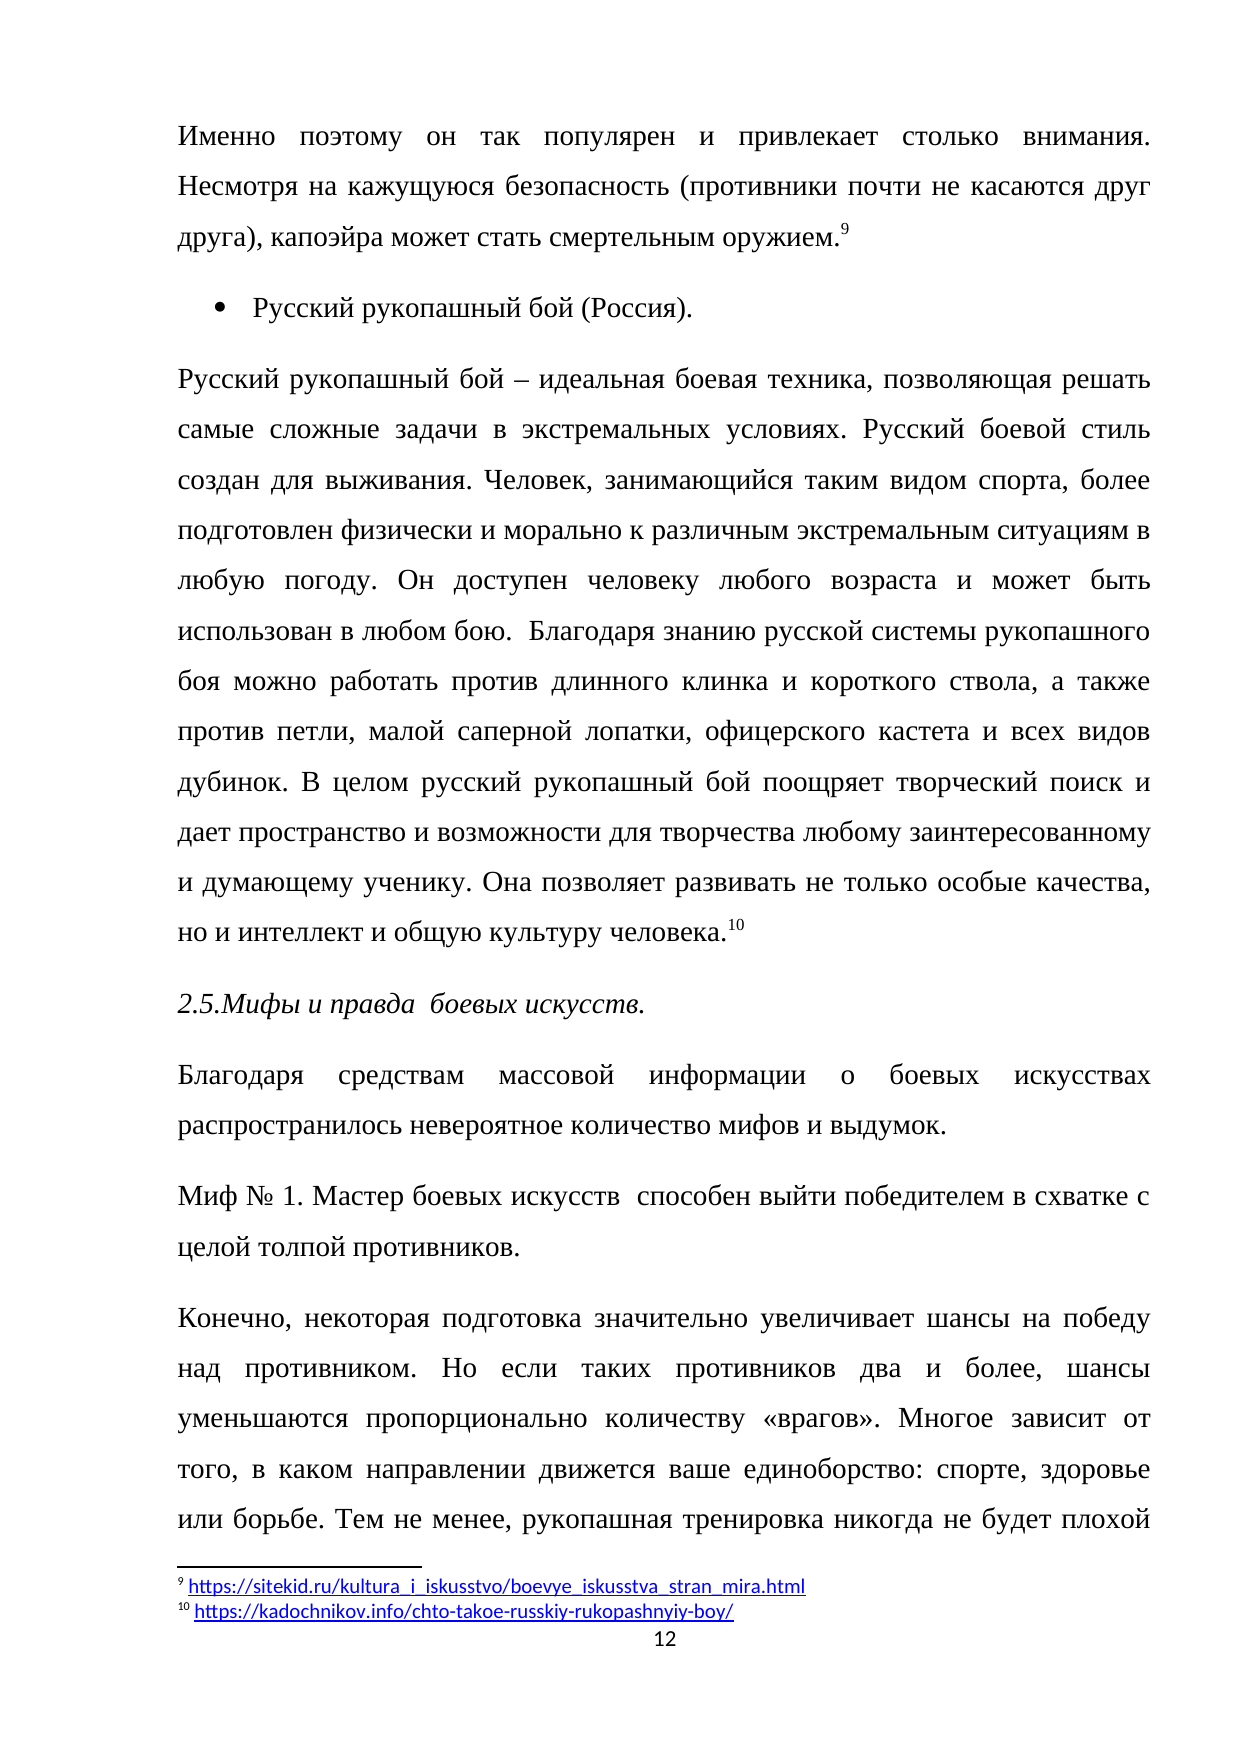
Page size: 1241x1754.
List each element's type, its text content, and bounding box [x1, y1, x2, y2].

text Миф № 1. Мастер боевых искусств способен выйти победителем в схватке с целой толпой противников. [177, 1178, 1152, 1262]
text 2.5.Мифы и правда боевых искусств. [177, 986, 1152, 1019]
list Русский рукопашный бой (Россия). [215, 290, 1152, 323]
text Именно поэтому он так популярен и привлекает столько внимания. Несмотря на кажущуюся безопасность (противники почти не касаются друг друга), капоэйра может стать смертельным оружием. [177, 118, 1152, 252]
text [177, 1300, 1152, 1534]
text Русский рукопашный бой – идеальная боевая техника, позволяющая решать самые сложные задачи в экстремальных условиях. Русский боевой стиль создан для выживания. Человек, занимающийся таким видом спорта, более подготовлен физически и морально к различным экстремальным ситуациям в любую погоду. Он доступен человеку любого возраста и может быть использован в любом бою. Благодаря знанию русской системы рукопашного боя можно работать против длинного клинка и короткого ствола, а также против петли, малой саперной лопатки, офицерского кастета и всех видов дубинок. В целом русский рукопашный бой поощряет творческий поиск и дает пространство и возможности для творчества любому заинтересованному и думающему ученику. Она позволяет развивать не только особые качества, но и интеллект и общую культуру человека. [177, 361, 1152, 948]
text Благодаря средствам массовой информации о боевых искусствах распространилось невероятное количество мифов и выдумок. [177, 1057, 1152, 1141]
